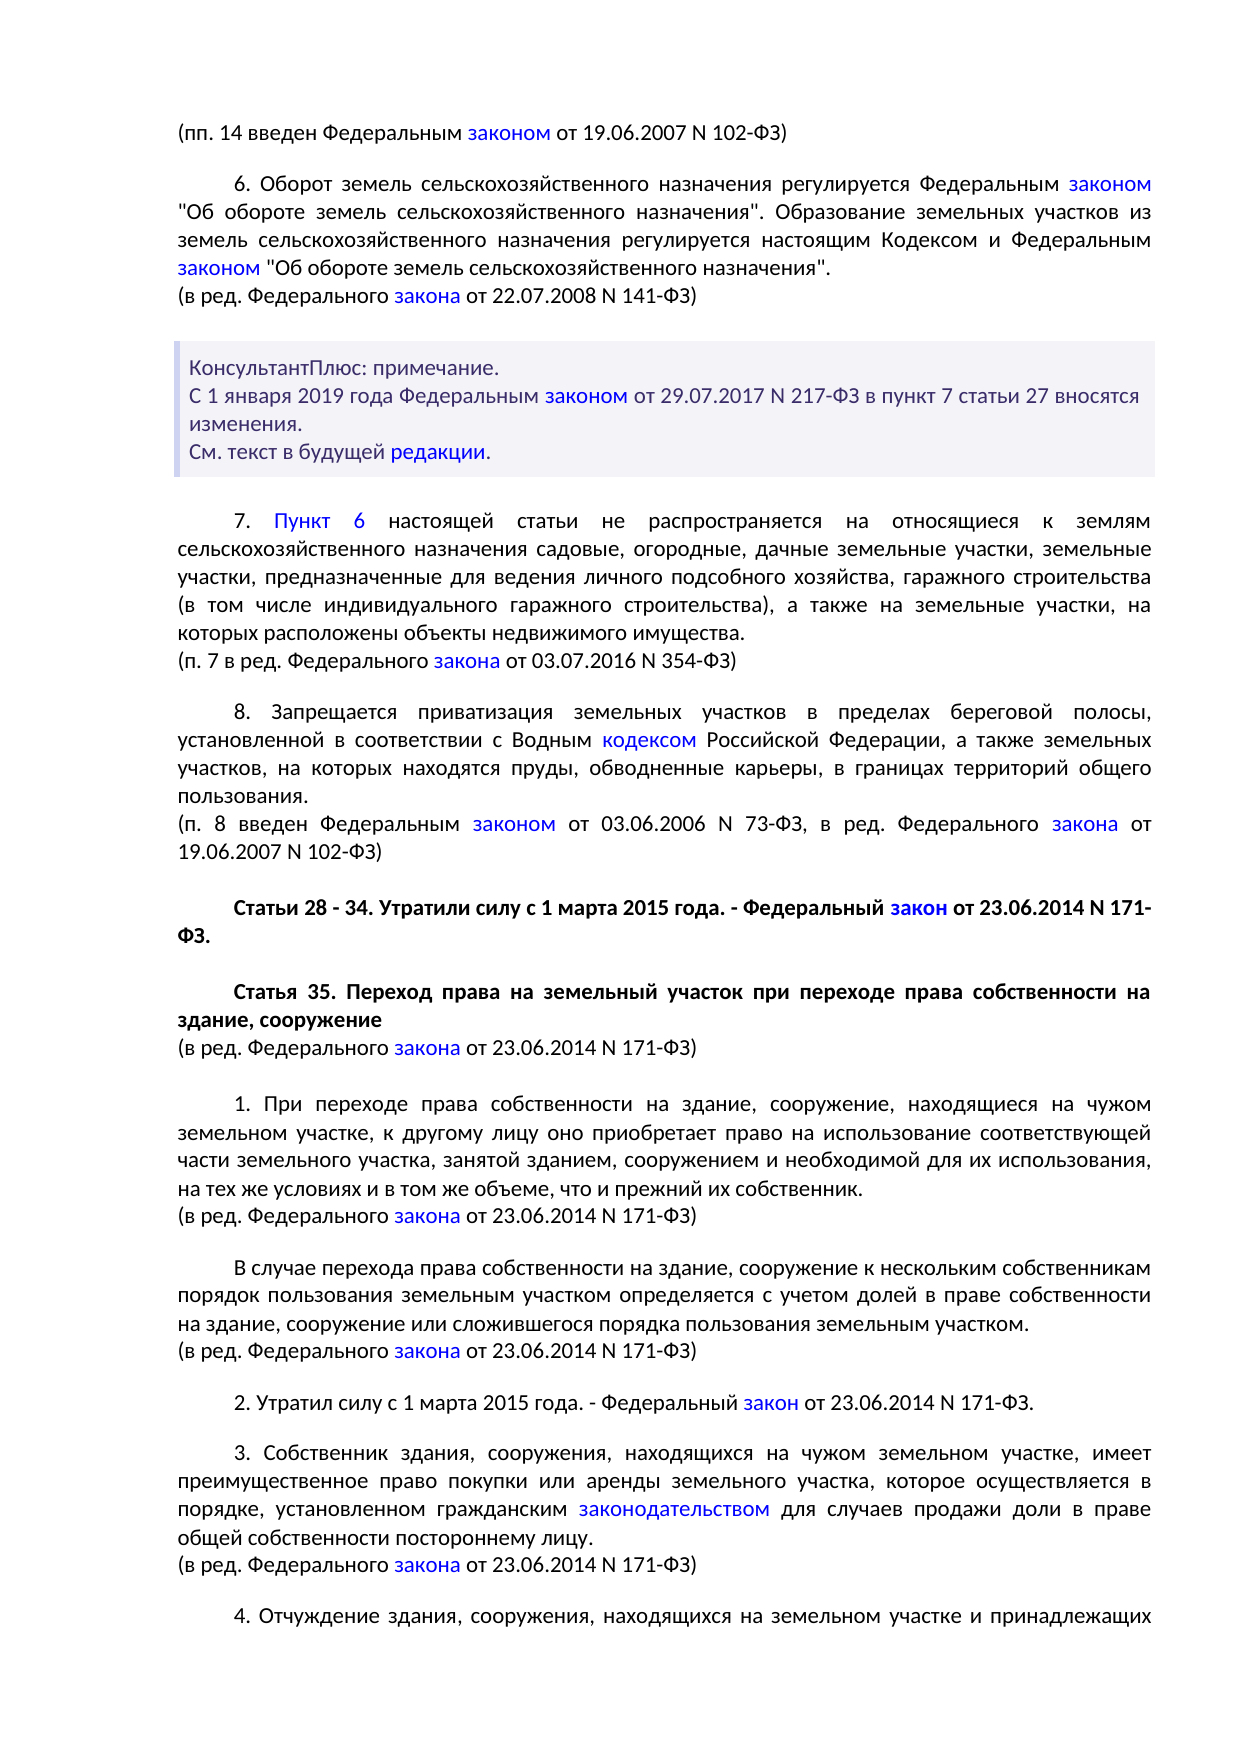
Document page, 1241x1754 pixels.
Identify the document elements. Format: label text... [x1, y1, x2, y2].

text (п. 8 введен Федеральным законом от 03.06.2006 N 73-ФЗ, в ред. Федерального закона от 19.06.2007 N 102-ФЗ) [177, 809, 1152, 865]
text 8. Запрещается приватизация земельных участков в пределах береговой полосы, установленной в соответствии с Водным кодексом Российской Федерации, а также земельных участков, на которых находятся пруды, обводненные карьеры, в границах территорий общего пользования. [177, 697, 1152, 809]
text (в ред. Федерального закона от 22.07.2008 N 141-ФЗ) [177, 281, 1152, 309]
text 6. Оборот земель сельскохозяйственного назначения регулируется Федеральным законом "Об обороте земель сельскохозяйственного назначения". Образование земельных участков из земель сельскохозяйственного назначения регулируется настоящим Кодексом и Федеральным законом "Об обороте земель сельскохозяйственного назначения". [177, 169, 1152, 281]
text (в ред. Федерального закона от 23.06.2014 N 171-ФЗ) [177, 1033, 1152, 1062]
text (в ред. Федерального закона от 23.06.2014 N 171-ФЗ) [177, 1551, 1152, 1579]
table_header КонсультантПлюс: примечание. С 1 января 2019 года Федеральным законом от 29.07.2017 N 217-ФЗ в пункт 7 статьи 27 вносятся изменения. См. текст в будущей редакции. [180, 341, 1149, 477]
text (в ред. Федерального закона от 23.06.2014 N 171-ФЗ) [177, 1337, 1152, 1365]
title Статья 35. Переход права на земельный участок при переходе права собственности на здание, сооружение [177, 977, 1152, 1033]
text (пп. 14 введен Федеральным законом от 19.06.2007 N 102-ФЗ) [177, 118, 1152, 146]
text (п. 7 в ред. Федерального закона от 03.07.2016 N 354-ФЗ) [177, 646, 1152, 674]
text 3. Собственник здания, сооружения, находящихся на чужом земельном участке, имеет преимущественное право покупки или аренды земельного участка, которое осуществляется в порядке, установленном гражданским законодательством для случаев продажи доли в праве общей собственности постороннему лицу. [177, 1438, 1152, 1551]
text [177, 1602, 1152, 1629]
text 7. Пункт 6 настоящей статьи не распространяется на относящиеся к землям сельскохозяйственного назначения садовые, огородные, дачные земельные участки, земельные участки, предназначенные для ведения личного подсобного хозяйства, гаражного строительства (в том числе индивидуального гаражного строительства), а также на земельные участки, на которых расположены объекты недвижимого имущества. [177, 506, 1152, 646]
title Статьи 28 - 34. Утратили силу с 1 марта 2015 года. - Федеральный закон от 23.06.2014 N 171-ФЗ. [177, 893, 1152, 949]
text 1. При переходе права собственности на здание, сооружение, находящиеся на чужом земельном участке, к другому лицу оно приобретает право на использование соответствующей части земельного участка, занятой зданием, сооружением и необходимой для их использования, на тех же условиях и в том же объеме, что и прежний их собственник. [177, 1089, 1152, 1202]
text (в ред. Федерального закона от 23.06.2014 N 171-ФЗ) [177, 1202, 1152, 1230]
text В случае перехода права собственности на здание, сооружение к нескольким собственникам порядок пользования земельным участком определяется с учетом долей в праве собственности на здание, сооружение или сложившегося порядка пользования земельным участком. [177, 1253, 1152, 1337]
text 2. Утратил силу с 1 марта 2015 года. - Федеральный закон от 23.06.2014 N 171-ФЗ. [177, 1388, 1152, 1416]
